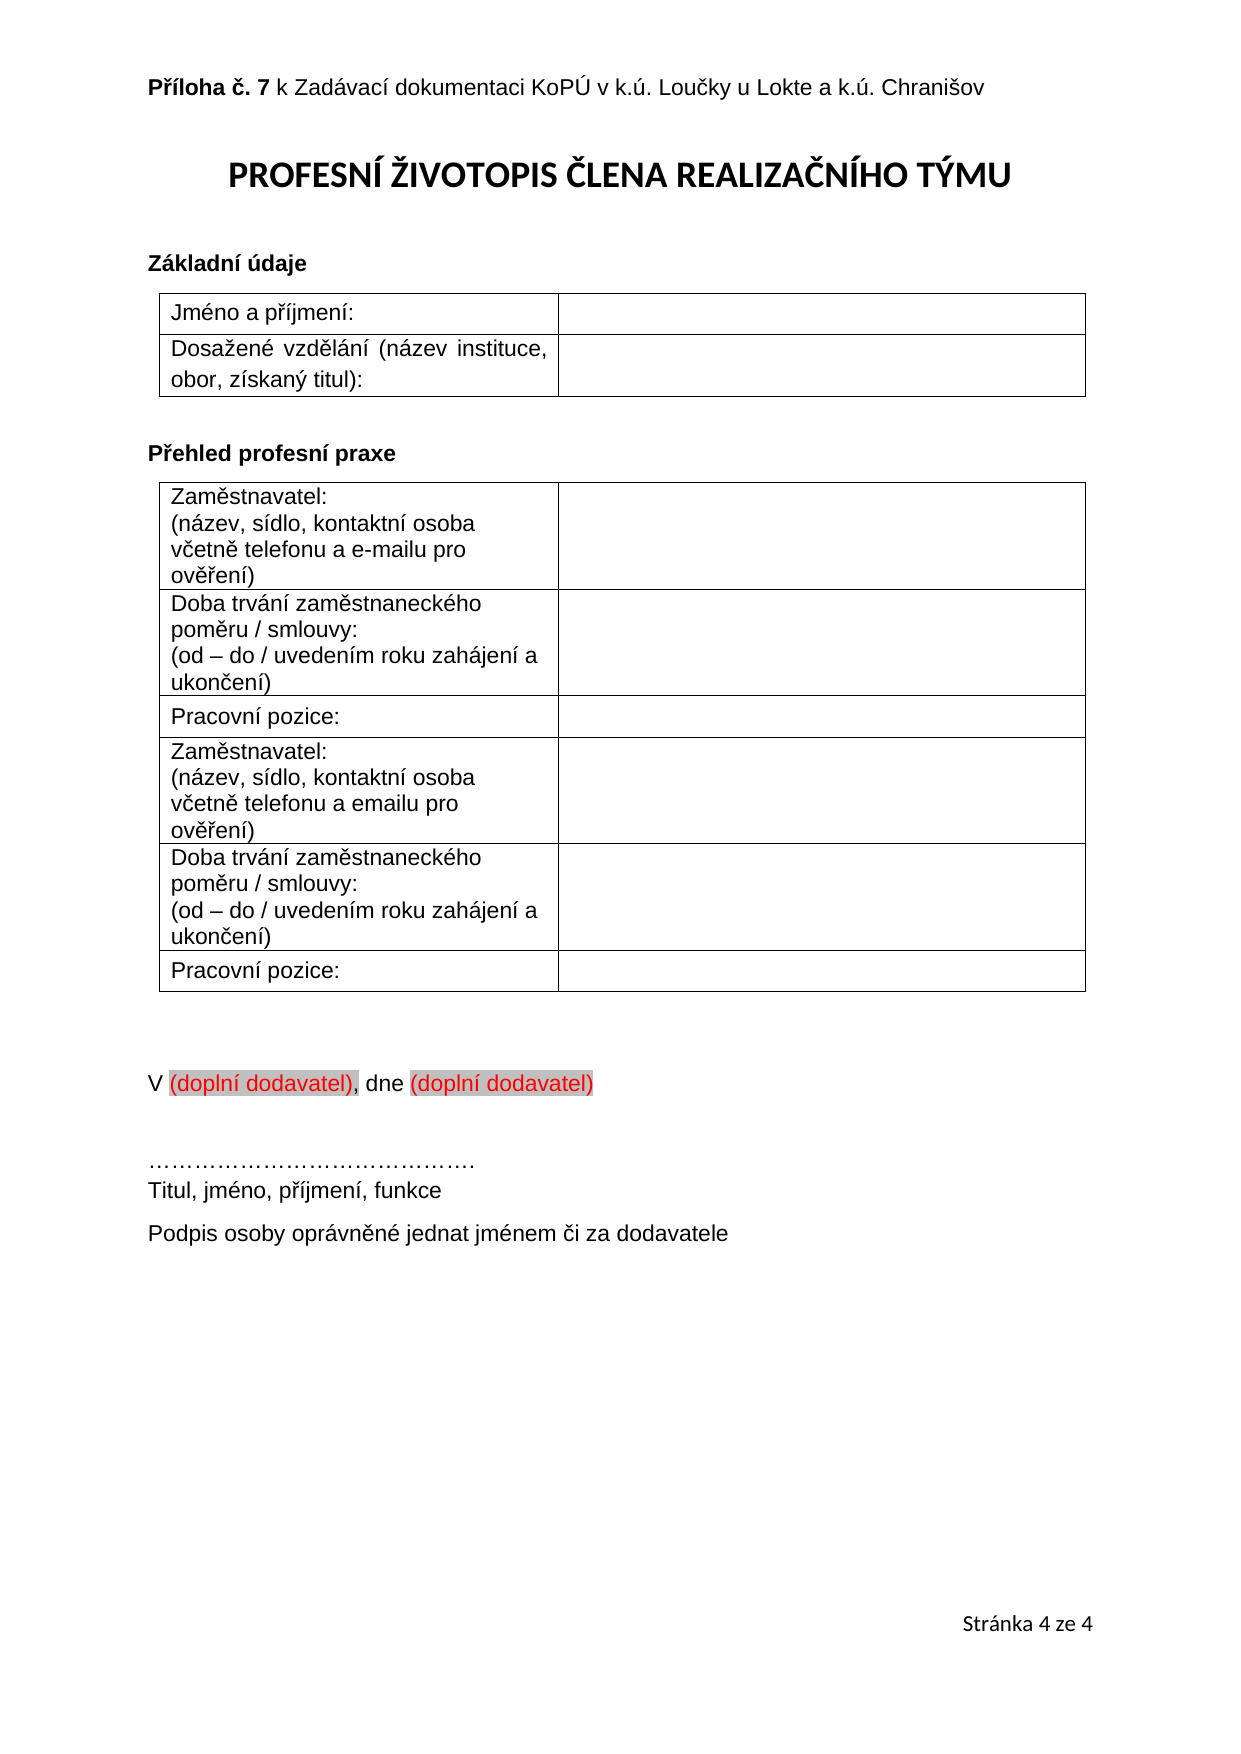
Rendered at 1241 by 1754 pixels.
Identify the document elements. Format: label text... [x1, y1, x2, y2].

text ……………………………………. Titul, jméno, příjmení, funkce [148, 1147, 1093, 1204]
table_header [559, 294, 1085, 334]
table_cell [559, 951, 1085, 991]
table_cell Dosažené vzdělání (název instituce, obor, získaný titul): [160, 335, 558, 396]
text V (doplní dodavatel), dne (doplní dodavatel) [148, 1069, 1093, 1096]
table_cell [559, 844, 1085, 949]
text Podpis osoby oprávněné jednat jménem či za dodavatele [148, 1220, 1093, 1247]
table_cell [559, 335, 1085, 396]
table_header [559, 483, 1085, 589]
table_cell [559, 590, 1085, 695]
table_cell Pracovní pozice: [160, 696, 558, 737]
table_cell [559, 696, 1085, 737]
table_cell Zaměstnavatel: (název, sídlo, kontaktní osoba včetně telefonu a emailu pro ověření) [160, 738, 558, 843]
table_cell Doba trvání zaměstnaneckého poměru / smlouvy: (od – do / uvedením roku zahájení a ukončení) [160, 590, 558, 695]
text Přehled profesní praxe [148, 439, 1093, 466]
text PROFESNÍ ŽIVOTOPIS ČLENA REALIZAČNÍHO TÝMU [148, 151, 1093, 197]
text Základní údaje [148, 250, 1093, 277]
table_header Jméno a příjmení: [160, 294, 558, 334]
table_cell [559, 738, 1085, 843]
table_cell Pracovní pozice: [160, 951, 558, 991]
table_cell Doba trvání zaměstnaneckého poměru / smlouvy: (od – do / uvedením roku zahájení a ukončení) [160, 844, 558, 949]
table_header Zaměstnavatel: (název, sídlo, kontaktní osoba včetně telefonu a e-mailu pro ověření) [160, 483, 558, 589]
